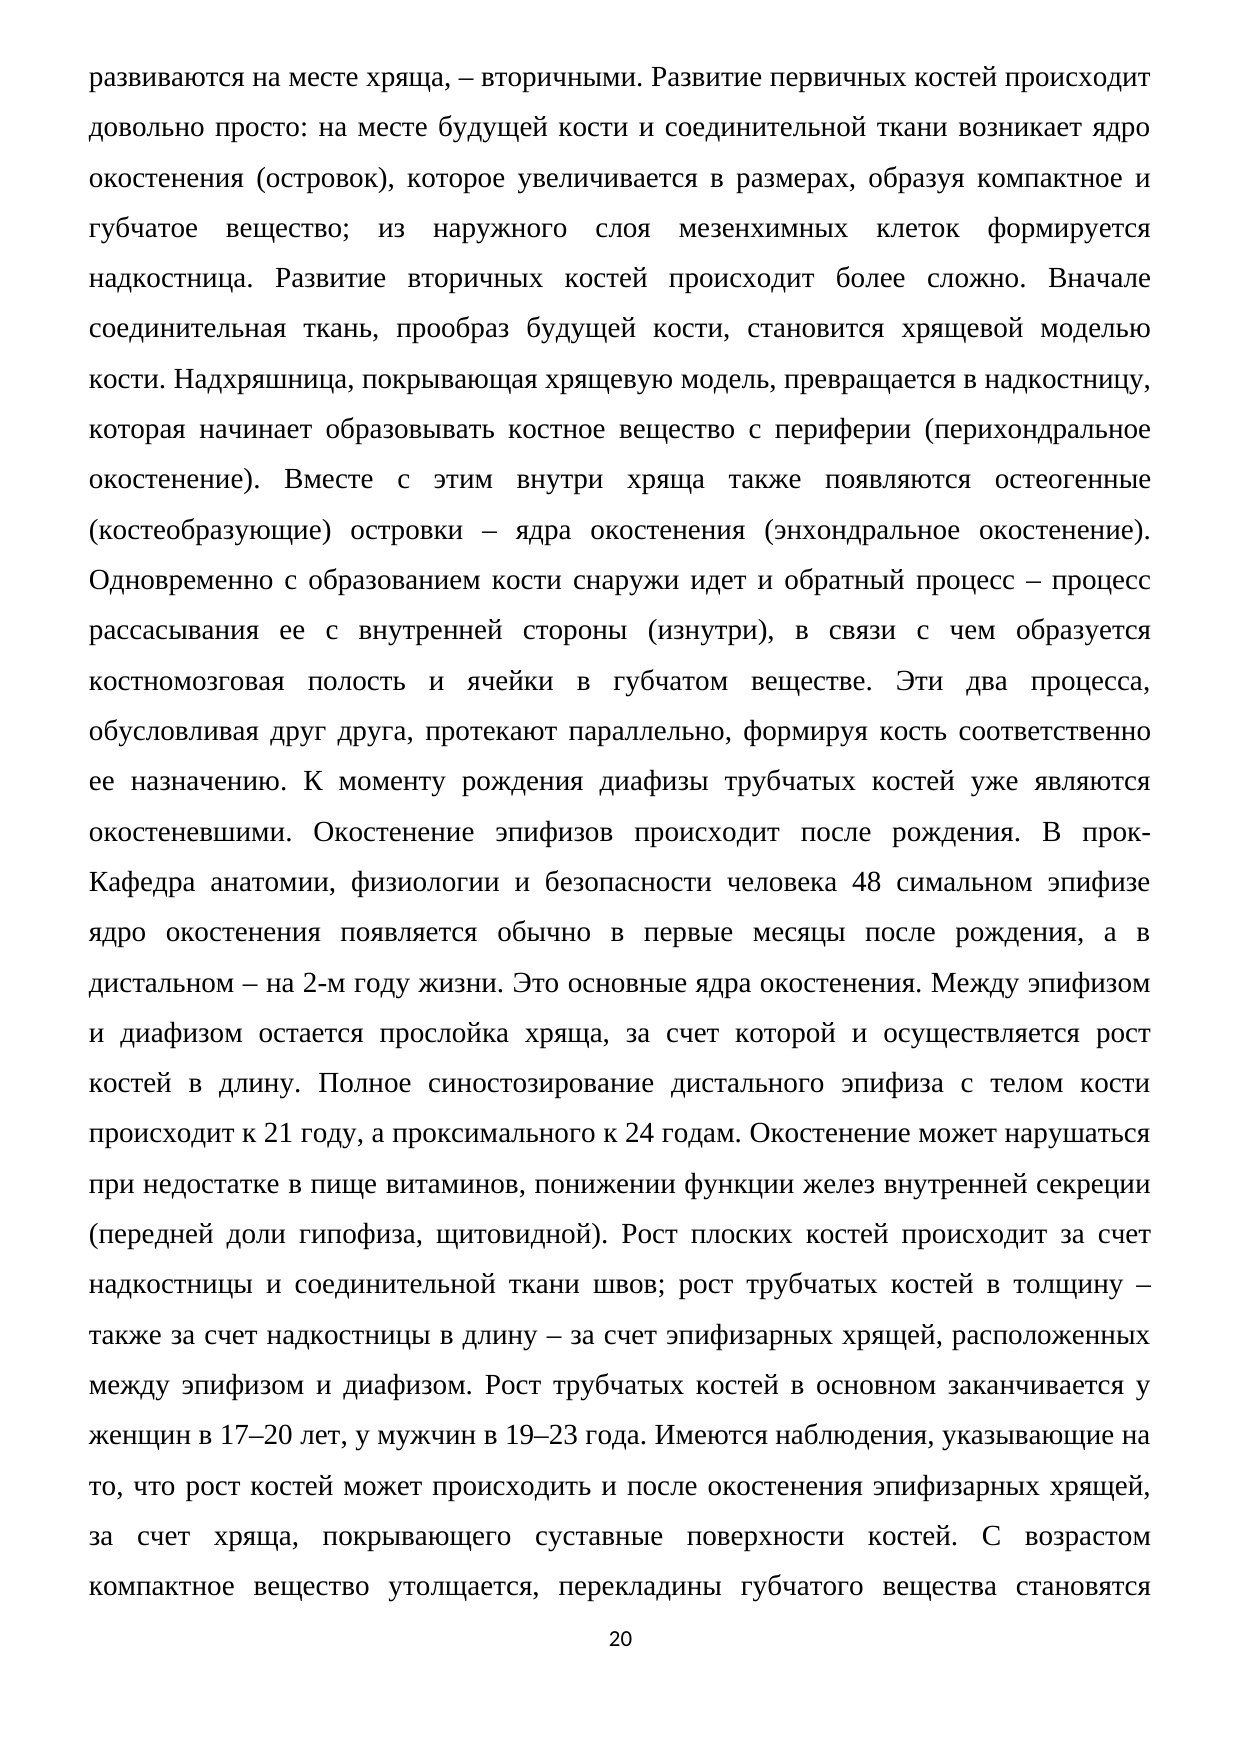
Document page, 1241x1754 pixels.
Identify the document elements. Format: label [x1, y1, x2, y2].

text [89, 59, 1152, 1602]
